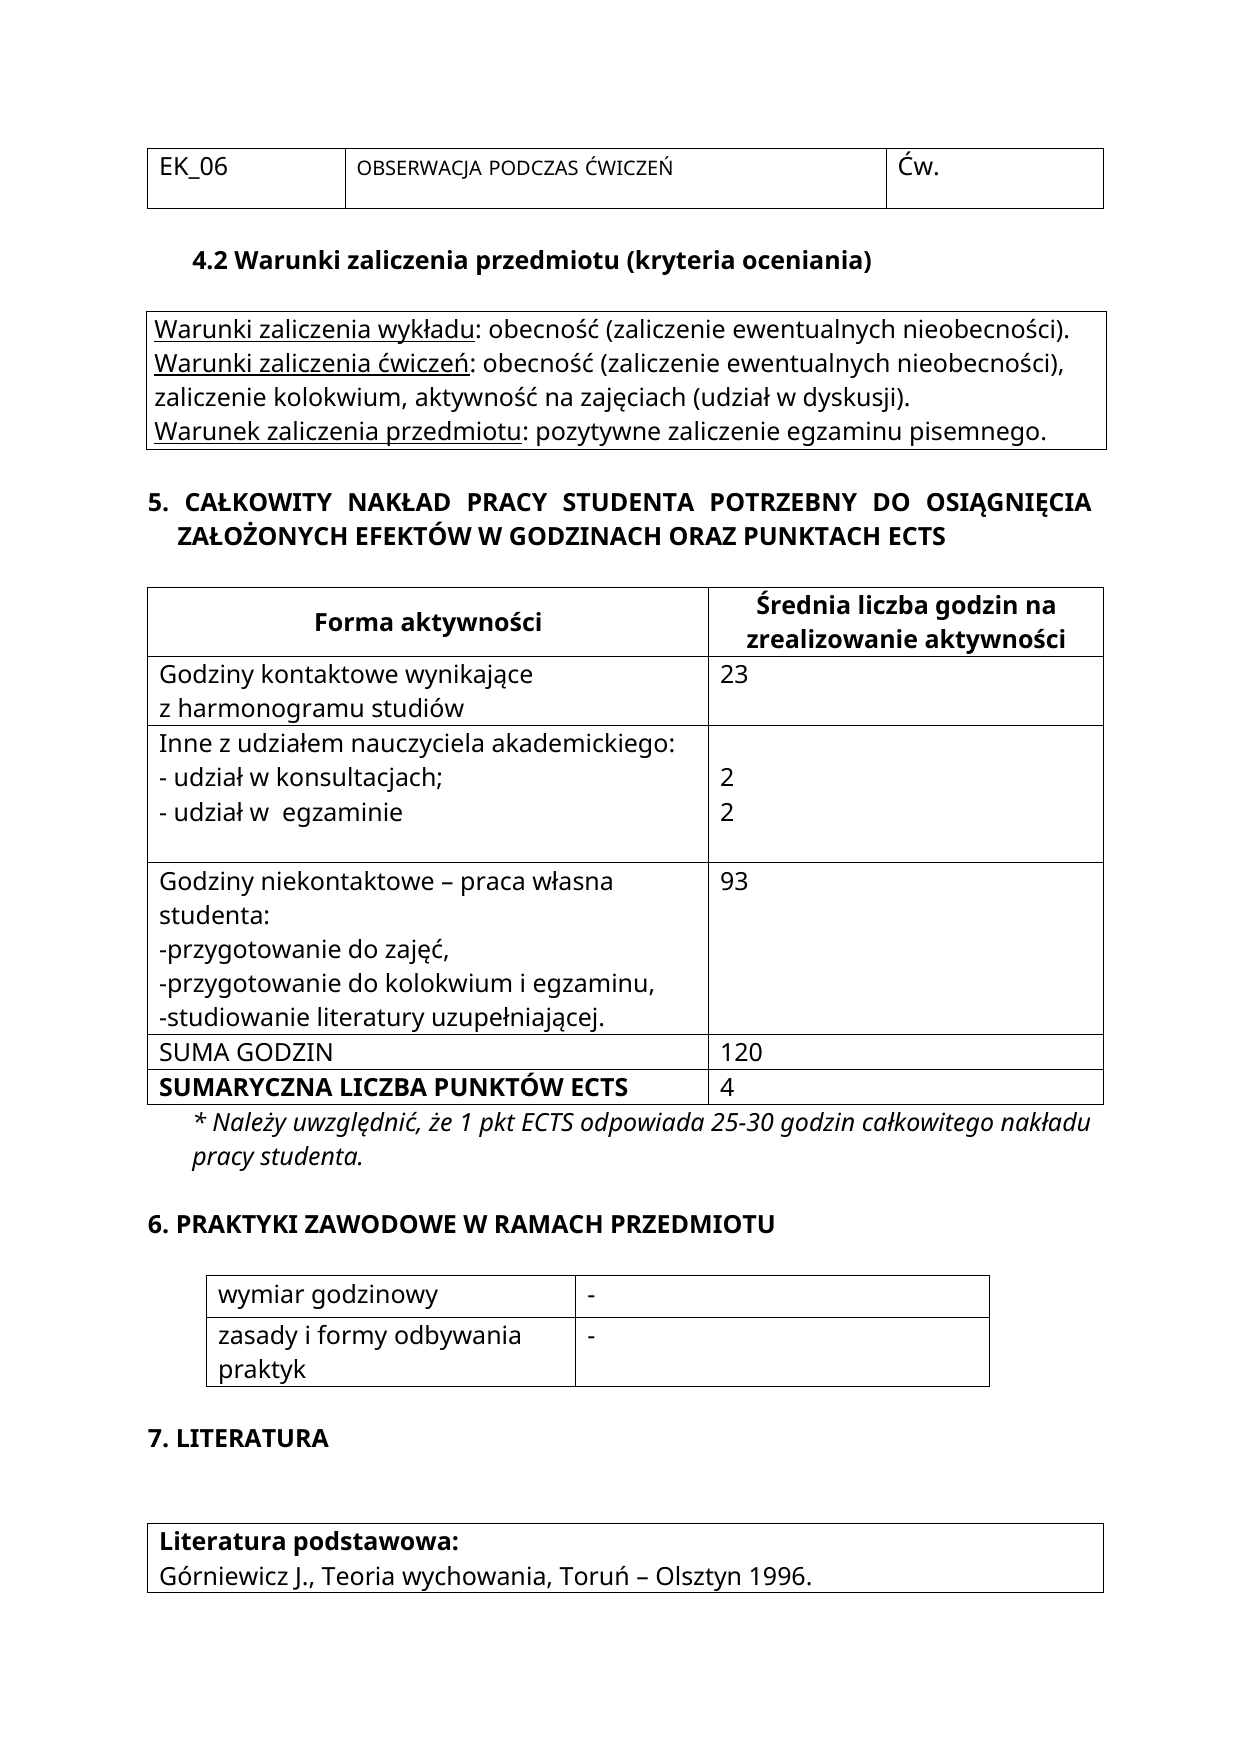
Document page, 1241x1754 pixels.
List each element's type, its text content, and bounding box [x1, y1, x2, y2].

table_header Forma aktywności [148, 588, 708, 656]
table_cell EK_06 [148, 149, 345, 207]
table_cell 2 2 [709, 726, 1103, 862]
table_cell 23 [709, 657, 1103, 725]
text 7. LITERATURA [148, 1421, 1093, 1455]
text * Należy uwzględnić, że 1 pkt ECTS odpowiada 25-30 godzin całkowitego nakładu pracy studenta. [192, 1105, 1093, 1173]
table_cell zasady i formy odbywania praktyk [207, 1318, 575, 1386]
table_header - [576, 1276, 989, 1317]
table_cell Ćw. [887, 149, 1103, 207]
text 5. CAŁKOWITY NAKŁAD PRACY STUDENTA POTRZEBNY DO OSIĄGNIĘCIA ZAŁOŻONYCH EFEKTÓW W GODZINACH ORAZ PUNKTACH ECTS [148, 484, 1093, 553]
table_header Warunki zaliczenia wykładu: obecność (zaliczenie ewentualnych nieobecności). Warunki zaliczenia ćwiczeń: obecność (zaliczenie ewentualnych nieobecności), zaliczenie kolokwium, aktywność na zajęciach (udział w dyskusji). Warunek zaliczenia przedmiotu: pozytywne zaliczenie egzaminu pisemnego. [147, 312, 1106, 449]
table_cell 4 [709, 1070, 1103, 1104]
text 4.2 Warunki zaliczenia przedmiotu (kryteria oceniania) [192, 242, 1093, 277]
table_cell SUMARYCZNA LICZBA PUNKTÓW ECTS [148, 1070, 708, 1104]
table_cell 93 [709, 863, 1103, 1034]
table_cell SUMA GODZIN [148, 1035, 708, 1069]
table_header wymiar godzinowy [207, 1276, 575, 1317]
text 6. PRAKTYKI ZAWODOWE W RAMACH PRZEDMIOTU [148, 1207, 1093, 1241]
table_cell Godziny niekontaktowe – praca własna studenta: -przygotowanie do zajęć, -przygotowanie do kolokwium i egzaminu, -studiowanie literatury uzupełniającej. [148, 863, 708, 1034]
table_cell - [576, 1318, 989, 1386]
table_cell 120 [709, 1035, 1103, 1069]
table_cell obserwacja podczas ćwiczeń [346, 149, 886, 207]
table_header Średnia liczba godzin na zrealizowanie aktywności [709, 588, 1103, 656]
table_cell Inne z udziałem nauczyciela akademickiego: - udział w konsultacjach; - udział w egzaminie [148, 726, 708, 862]
table_cell Godziny kontaktowe wynikające z harmonogramu studiów [148, 657, 708, 725]
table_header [148, 1524, 1103, 1592]
